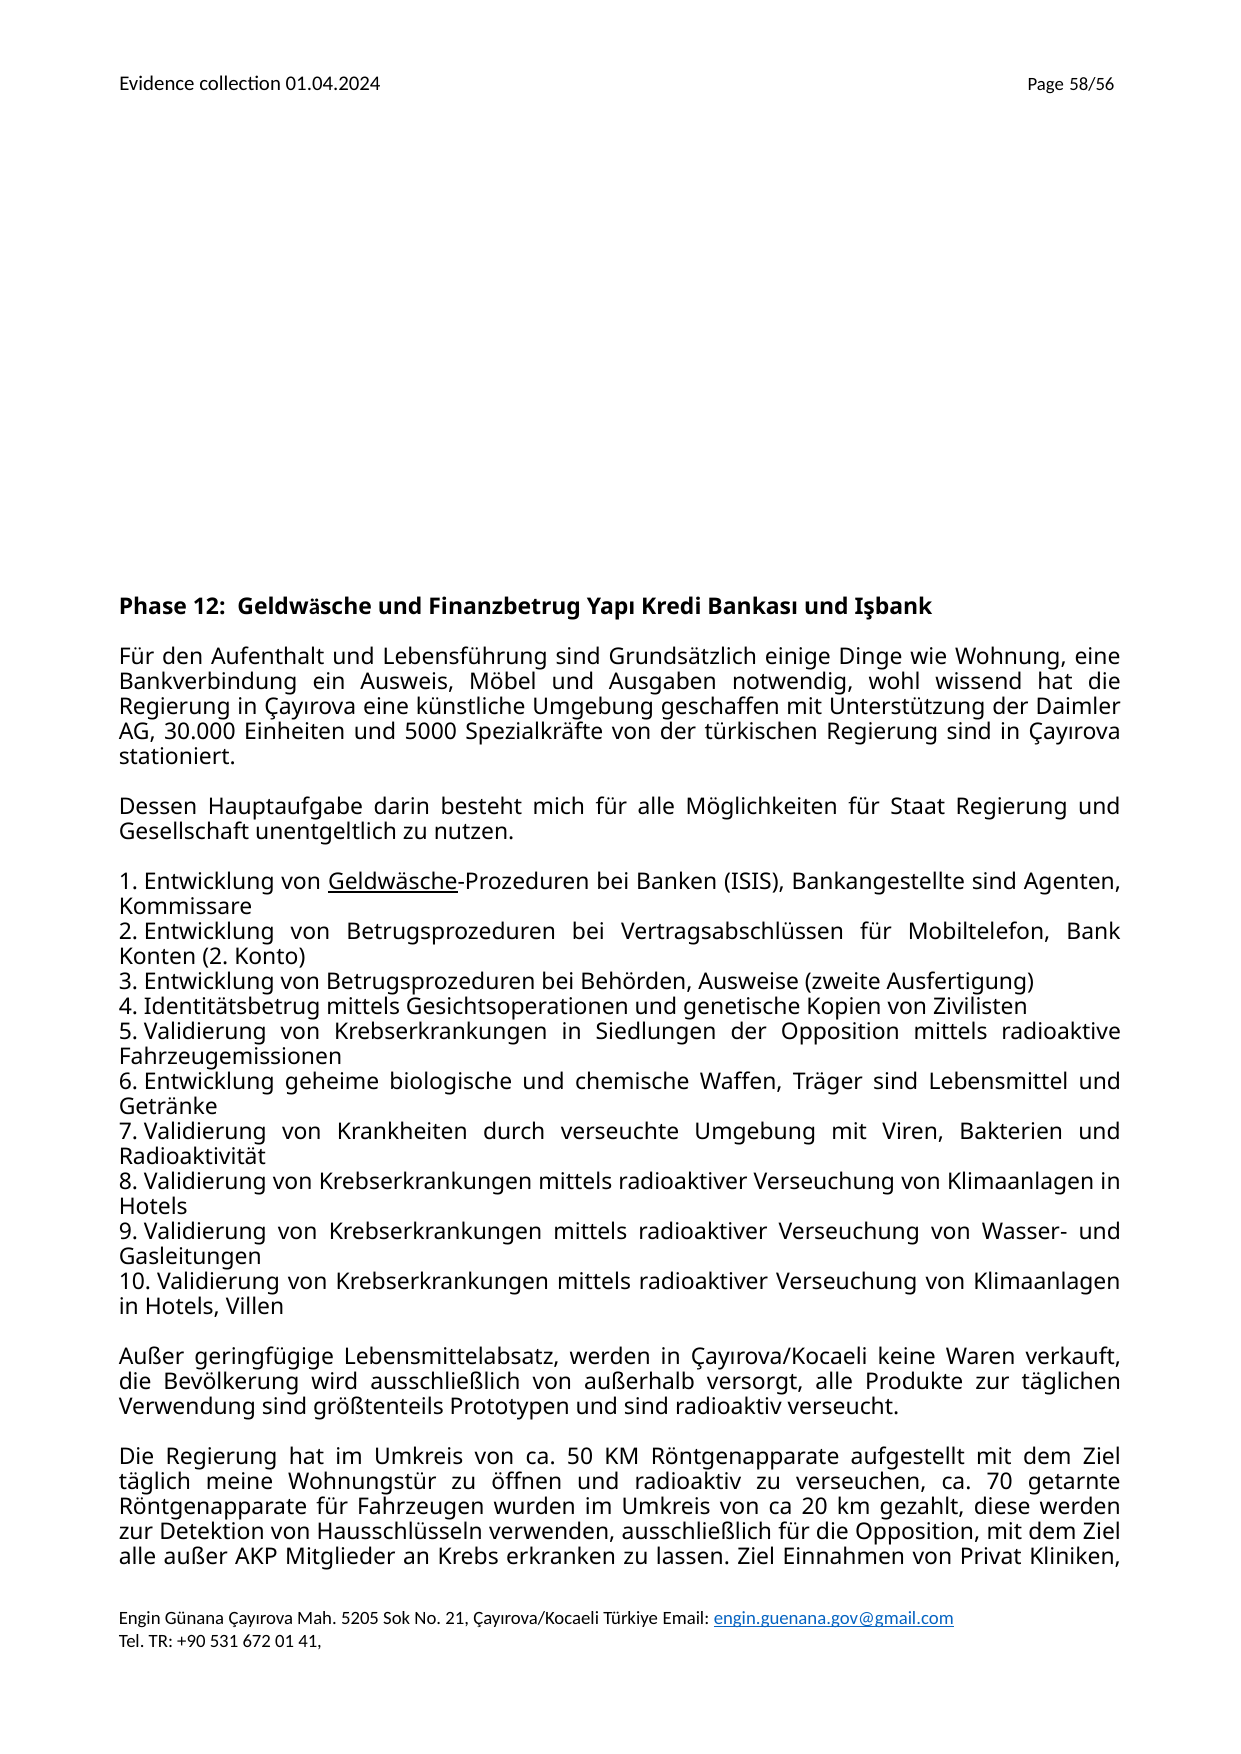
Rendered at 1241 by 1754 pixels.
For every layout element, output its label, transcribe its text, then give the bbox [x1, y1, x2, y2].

list Entwicklung von Betrugsprozeduren bei Vertragsabschlüssen für Mobiltelefon, Bank Konten (2. Konto) [118, 919, 1122, 969]
text Phase 12: Geldwäsche und Finanzbetrug Yapı Kredi Bankası und Işbank [118, 594, 1122, 619]
text Dessen Hauptaufgabe darin besteht mich für alle Möglichkeiten für Staat Regierung und Gesellschaft unentgeltlich zu nutzen. [118, 794, 1122, 844]
list Validierung von Krebserkrankungen mittels radioaktiver Verseuchung von Klimaanlagen in Hotels, Villen [118, 1269, 1122, 1319]
list Validierung von Krebserkrankungen mittels radioaktiver Verseuchung von Wasser- und Gasleitungen [118, 1219, 1122, 1269]
list Validierung von Krebserkrankungen mittels radioaktiver Verseuchung von Klimaanlagen in Hotels [118, 1169, 1122, 1219]
text Für den Aufenthalt und Lebensführung sind Grundsätzlich einige Dinge wie Wohnung, eine Bankverbindung ein Ausweis, Möbel und Ausgaben notwendig, wohl wissend hat die Regierung in Çayırova eine künstliche Umgebung geschaffen mit Unterstützung der Daimler AG, 30.000 Einheiten und 5000 Spezialkräfte von der türkischen Regierung sind in Çayırova stationiert. [118, 644, 1122, 769]
list Entwicklung geheime biologische und chemische Waffen, Träger sind Lebensmittel und Getränke [118, 1069, 1122, 1119]
list Validierung von Krankheiten durch verseuchte Umgebung mit Viren, Bakterien und Radioaktivität [118, 1119, 1122, 1169]
list Entwicklung von Geldwäsche-Prozeduren bei Banken (ISIS), Bankangestellte sind Agenten, Kommissare [118, 869, 1122, 919]
list Entwicklung von Betrugsprozeduren bei Behörden, Ausweise (zweite Ausfertigung) [118, 969, 1122, 994]
list Validierung von Krebserkrankungen in Siedlungen der Opposition mittels radioaktive Fahrzeugemissionen [118, 1019, 1122, 1069]
text Außer geringfügige Lebensmittelabsatz, werden in Çayırova/Kocaeli keine Waren verkauft, die Bevölkerung wird ausschließlich von außerhalb versorgt, alle Produkte zur täglichen Verwendung sind größtenteils Prototypen und sind radioaktiv verseucht. [118, 1344, 1122, 1419]
list Identitätsbetrug mittels Gesichtsoperationen und genetische Kopien von Zivilisten [118, 994, 1122, 1019]
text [118, 1444, 1122, 1569]
